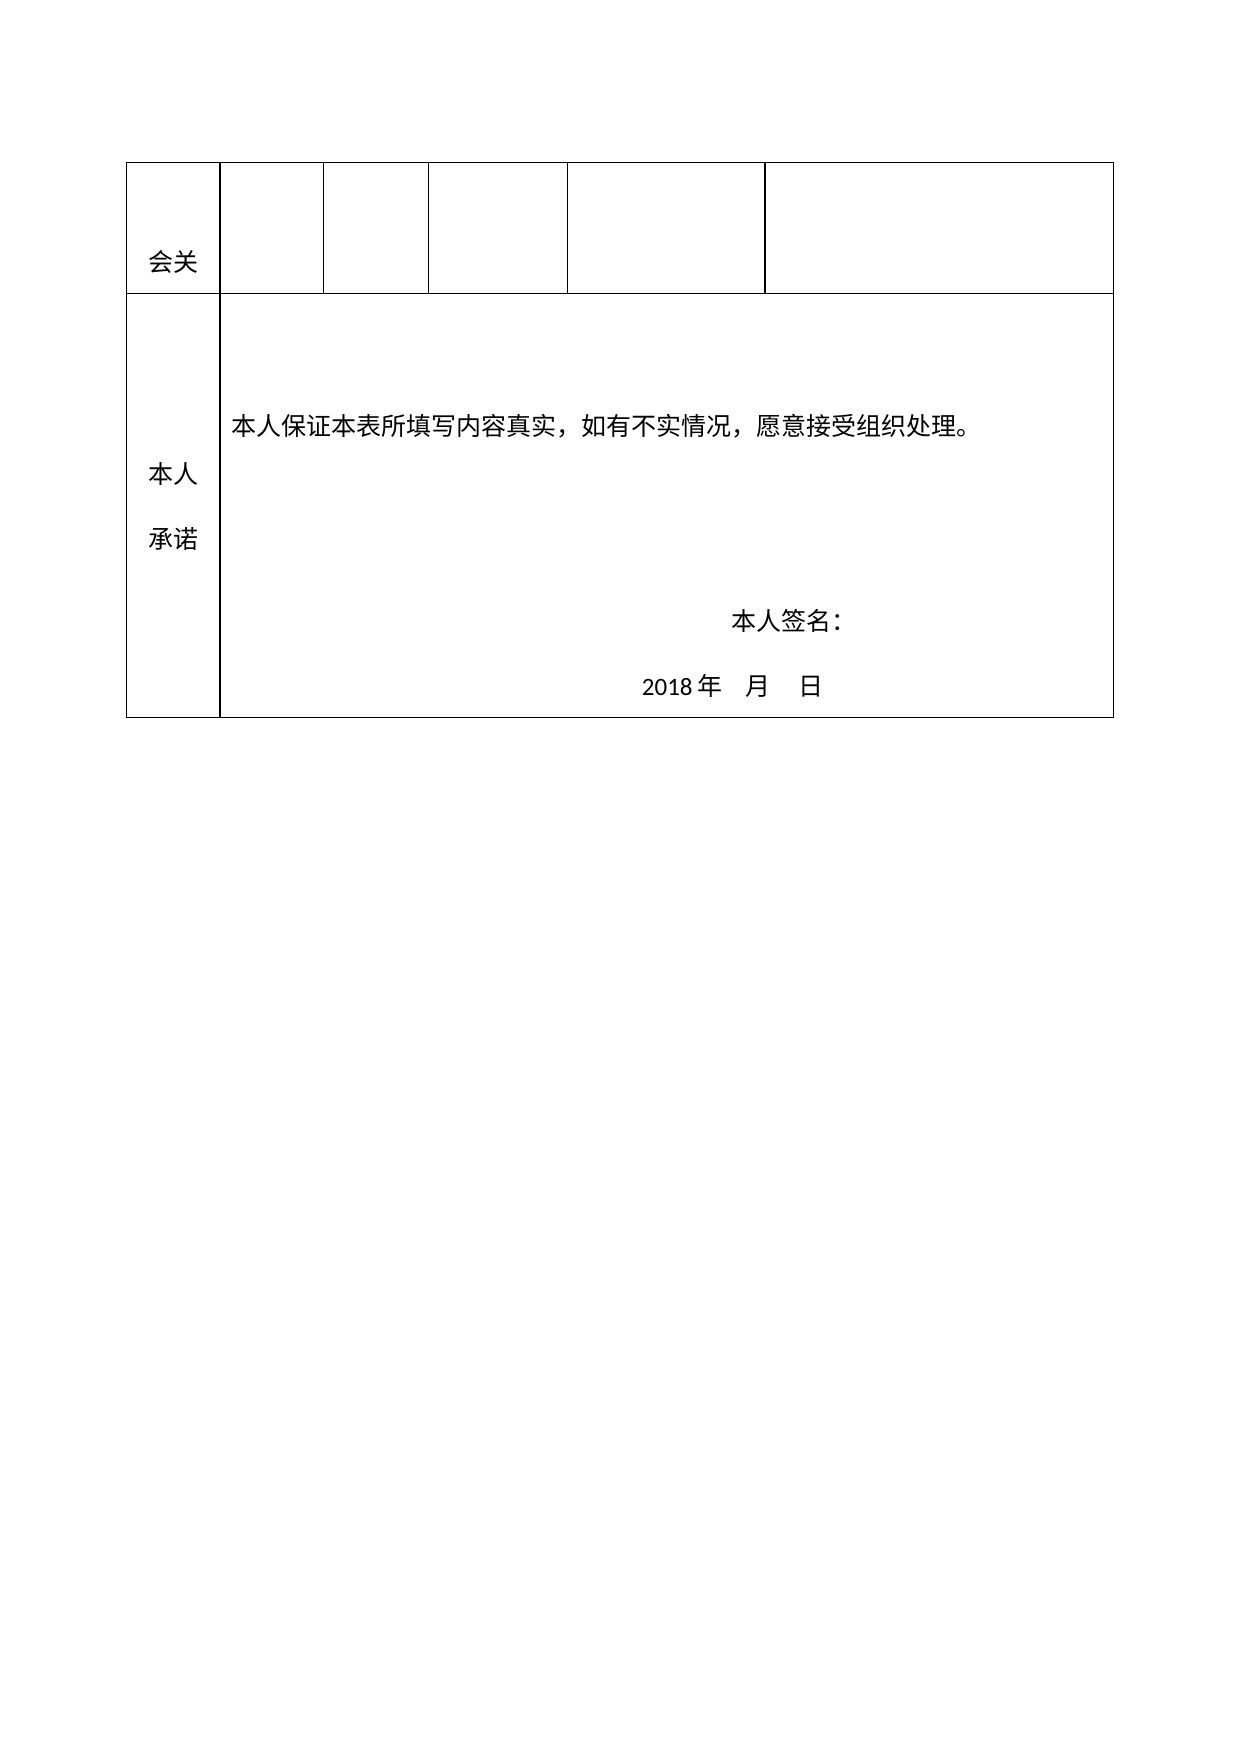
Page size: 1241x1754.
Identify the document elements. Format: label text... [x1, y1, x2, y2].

table_cell 本人保证本表所填写内容真实，如有不实情况，愿意接受组织处理。 本人签名： 2018年 月 日 [221, 294, 1113, 717]
table_cell [429, 163, 567, 293]
table_cell [324, 163, 428, 293]
table_cell [221, 163, 323, 293]
table_cell [766, 163, 1113, 293]
table_cell 本人承诺 [127, 294, 219, 717]
table_cell [568, 163, 764, 293]
